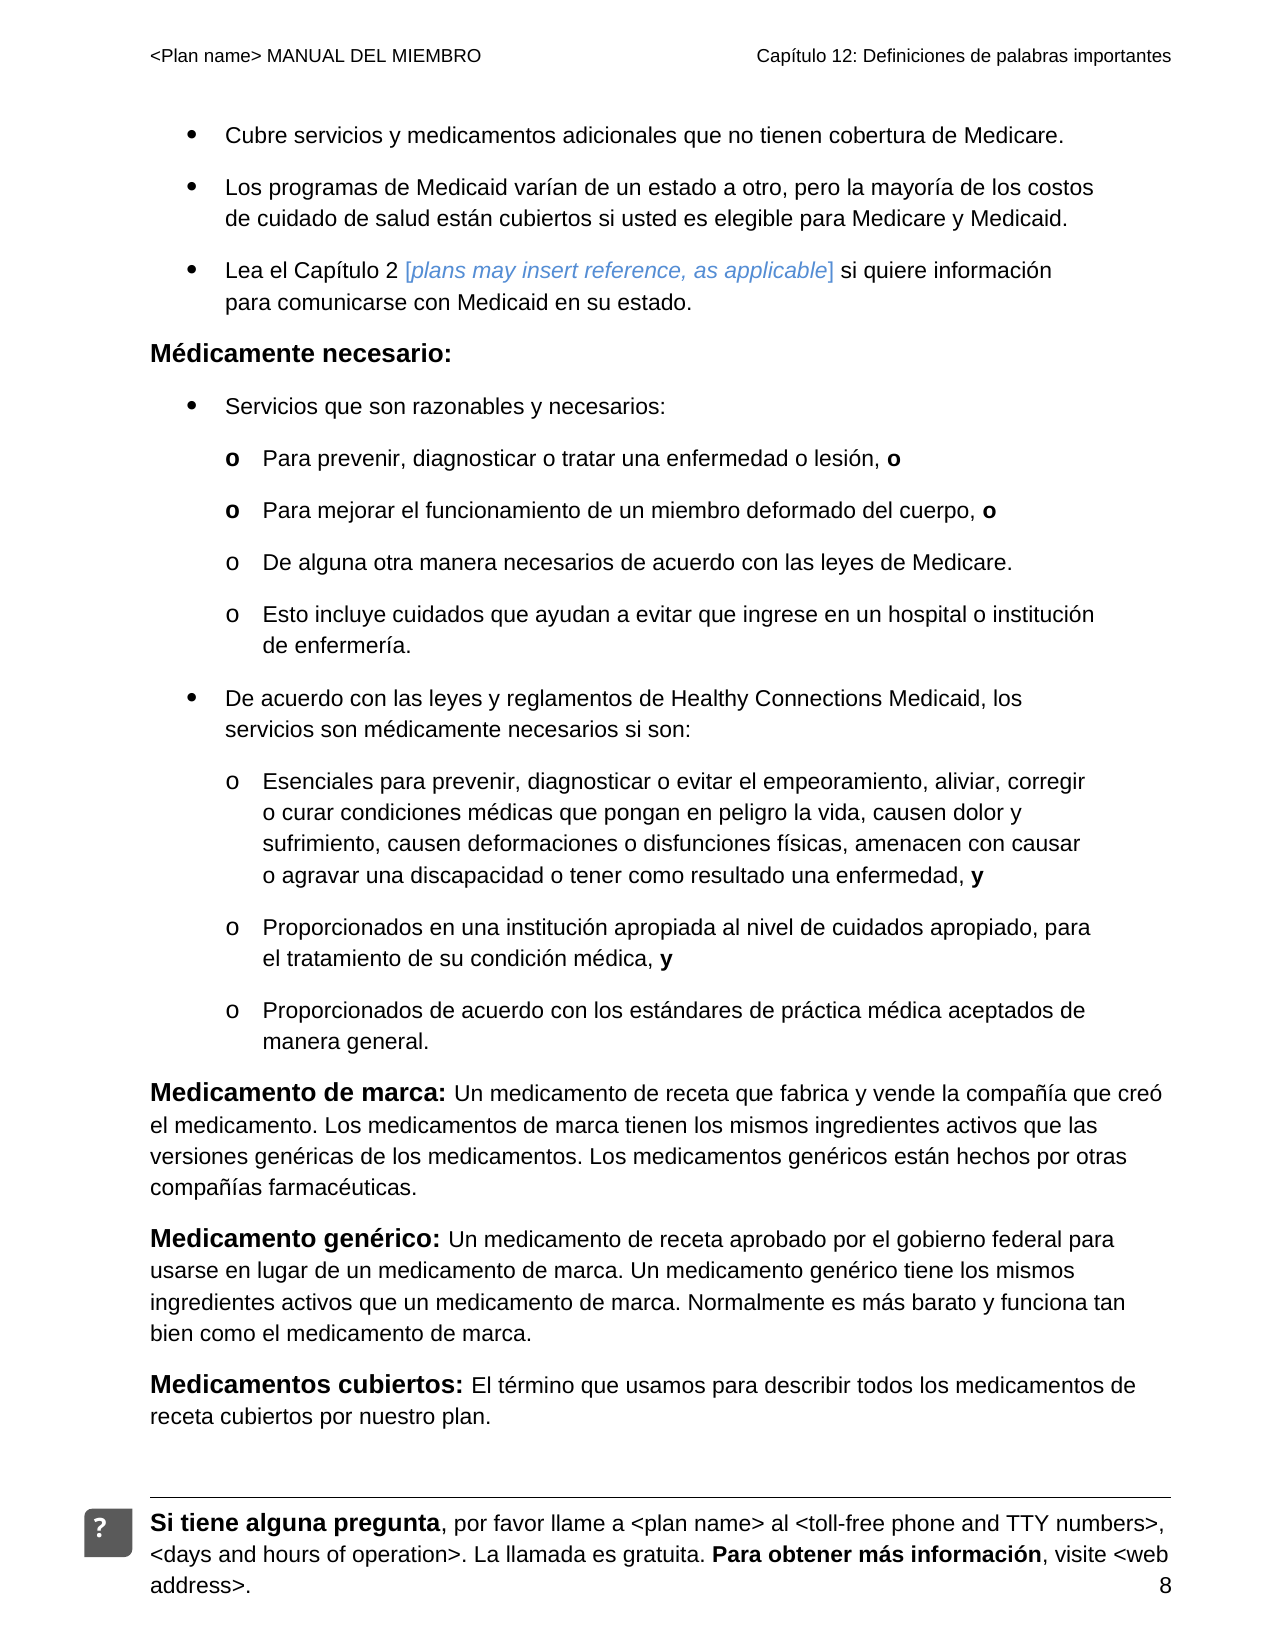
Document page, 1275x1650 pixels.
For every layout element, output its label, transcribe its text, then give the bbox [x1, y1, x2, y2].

list Los programas de Medicaid varían de un estado a otro, pero la mayoría de los costos de cuidado de salud están cubiertos si usted es elegible para Medicare y Medicaid. [187, 171, 1096, 233]
list Lea el Capítulo 2 [plans may insert reference, as applicable] si quiere información para comunicarse con Medicaid en su estado. [187, 254, 1096, 316]
list De acuerdo con las leyes y reglamentos de Healthy Connections Medicaid, los servicios son médicamente necesarios si son: [187, 681, 1096, 743]
text Medicamento genérico: Un medicamento de receta aprobado por el gobierno federal para usarse en lugar de un medicamento de marca. Un medicamento genérico tiene los mismos ingredientes activos que un medicamento de marca. Normalmente es más barato y funciona tan bien como el medicamento de marca. [150, 1223, 1171, 1348]
list Cubre servicios y medicamentos adicionales que no tienen cobertura de Medicare. [187, 118, 1096, 150]
list Esto incluye cuidados que ayudan a evitar que ingrese en un hospital o institución de enfermería. [225, 598, 1096, 660]
list Para mejorar el funcionamiento de un miembro deformado del cuerpo, o [225, 493, 1096, 525]
text Médicamente necesario: [150, 337, 1171, 368]
list Esenciales para prevenir, diagnosticar o evitar el empeoramiento, aliviar, corregir o curar condiciones médicas que pongan en peligro la vida, causen dolor y sufrimiento, causen deformaciones o disfunciones físicas, amenacen con causar o agravar una discapacidad o tener como resultado una enfermedad, y [225, 764, 1096, 889]
list De alguna otra manera necesarios de acuerdo con las leyes de Medicare. [225, 546, 1096, 577]
text Medicamentos cubiertos: El término que usamos para describir todos los medicamentos de receta cubiertos por nuestro plan. [150, 1368, 1171, 1431]
list Para prevenir, diagnosticar o tratar una enfermedad o lesión, o [225, 441, 1096, 473]
list Proporcionados en una institución apropiada al nivel de cuidados apropiado, para el tratamiento de su condición médica, y [225, 910, 1096, 973]
text Medicamento de marca: Un medicamento de receta que fabrica y vende la compañía que creó el medicamento. Los medicamentos de marca tienen los mismos ingredientes activos que las versiones genéricas de los medicamentos. Los medicamentos genéricos están hechos por otras compañías farmacéuticas. [150, 1077, 1171, 1202]
list Servicios que son razonables y necesarios: [187, 389, 1096, 421]
list Proporcionados de acuerdo con los estándares de práctica médica aceptados de manera general. [225, 993, 1096, 1056]
